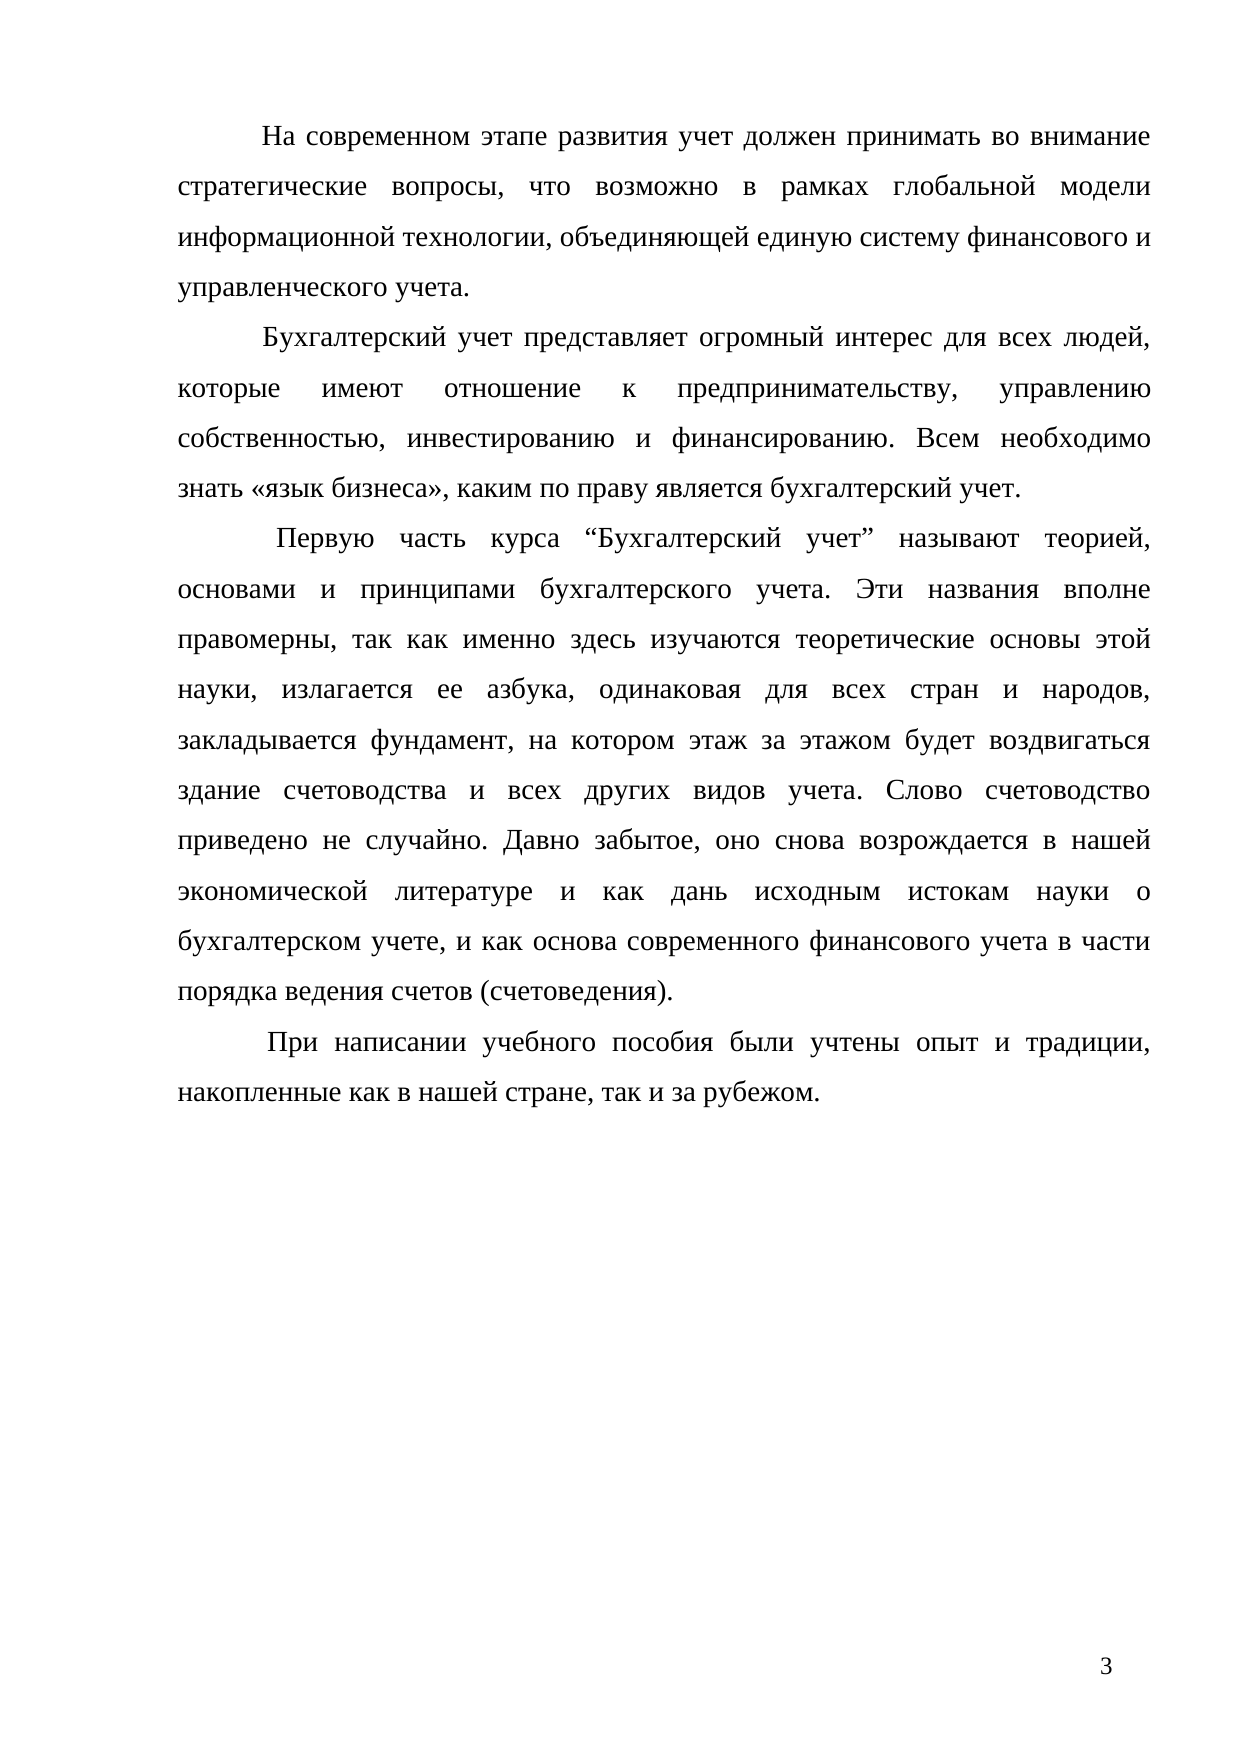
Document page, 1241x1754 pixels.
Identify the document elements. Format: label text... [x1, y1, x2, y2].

text Бухгалтерский учет представляет огромный интерес для всех людей, которые имеют отношение к предпринимательству, управлению собственностью, инвестированию и финансированию. Всем необходимо знать «язык бизнеса», каким по праву является бухгалтерский учет. [177, 319, 1152, 504]
text При написании учебного пособия были учтены опыт и традиции, накопленные как в нашей стране, так и за рубежом. [177, 1024, 1152, 1108]
text На современном этапе развития учет должен принимать во внимание стратегические вопросы, что возможно в рамках глобальной модели информационной технологии, объединяющей единую систему финансового и управленческого учета. [177, 118, 1152, 303]
text Первую часть курса “Бухгалтерский учет” называют теорией, основами и принципами бухгалтерского учета. Эти названия вполне правомерны, так как именно здесь изучаются теоретические основы этой науки, излагается ее азбука, одинаковая для всех стран и народов, закладывается фундамент, на котором этаж за этажом будет воздвигаться здание счетоводства и всех других видов учета. Слово счетоводство приведено не случайно. Давно забытое, оно снова возрождается в нашей экономической литературе и как дань исходным истокам науки о бухгалтерском учете, и как основа современного финансового учета в части порядка ведения счетов (счетоведения). [177, 521, 1152, 1007]
